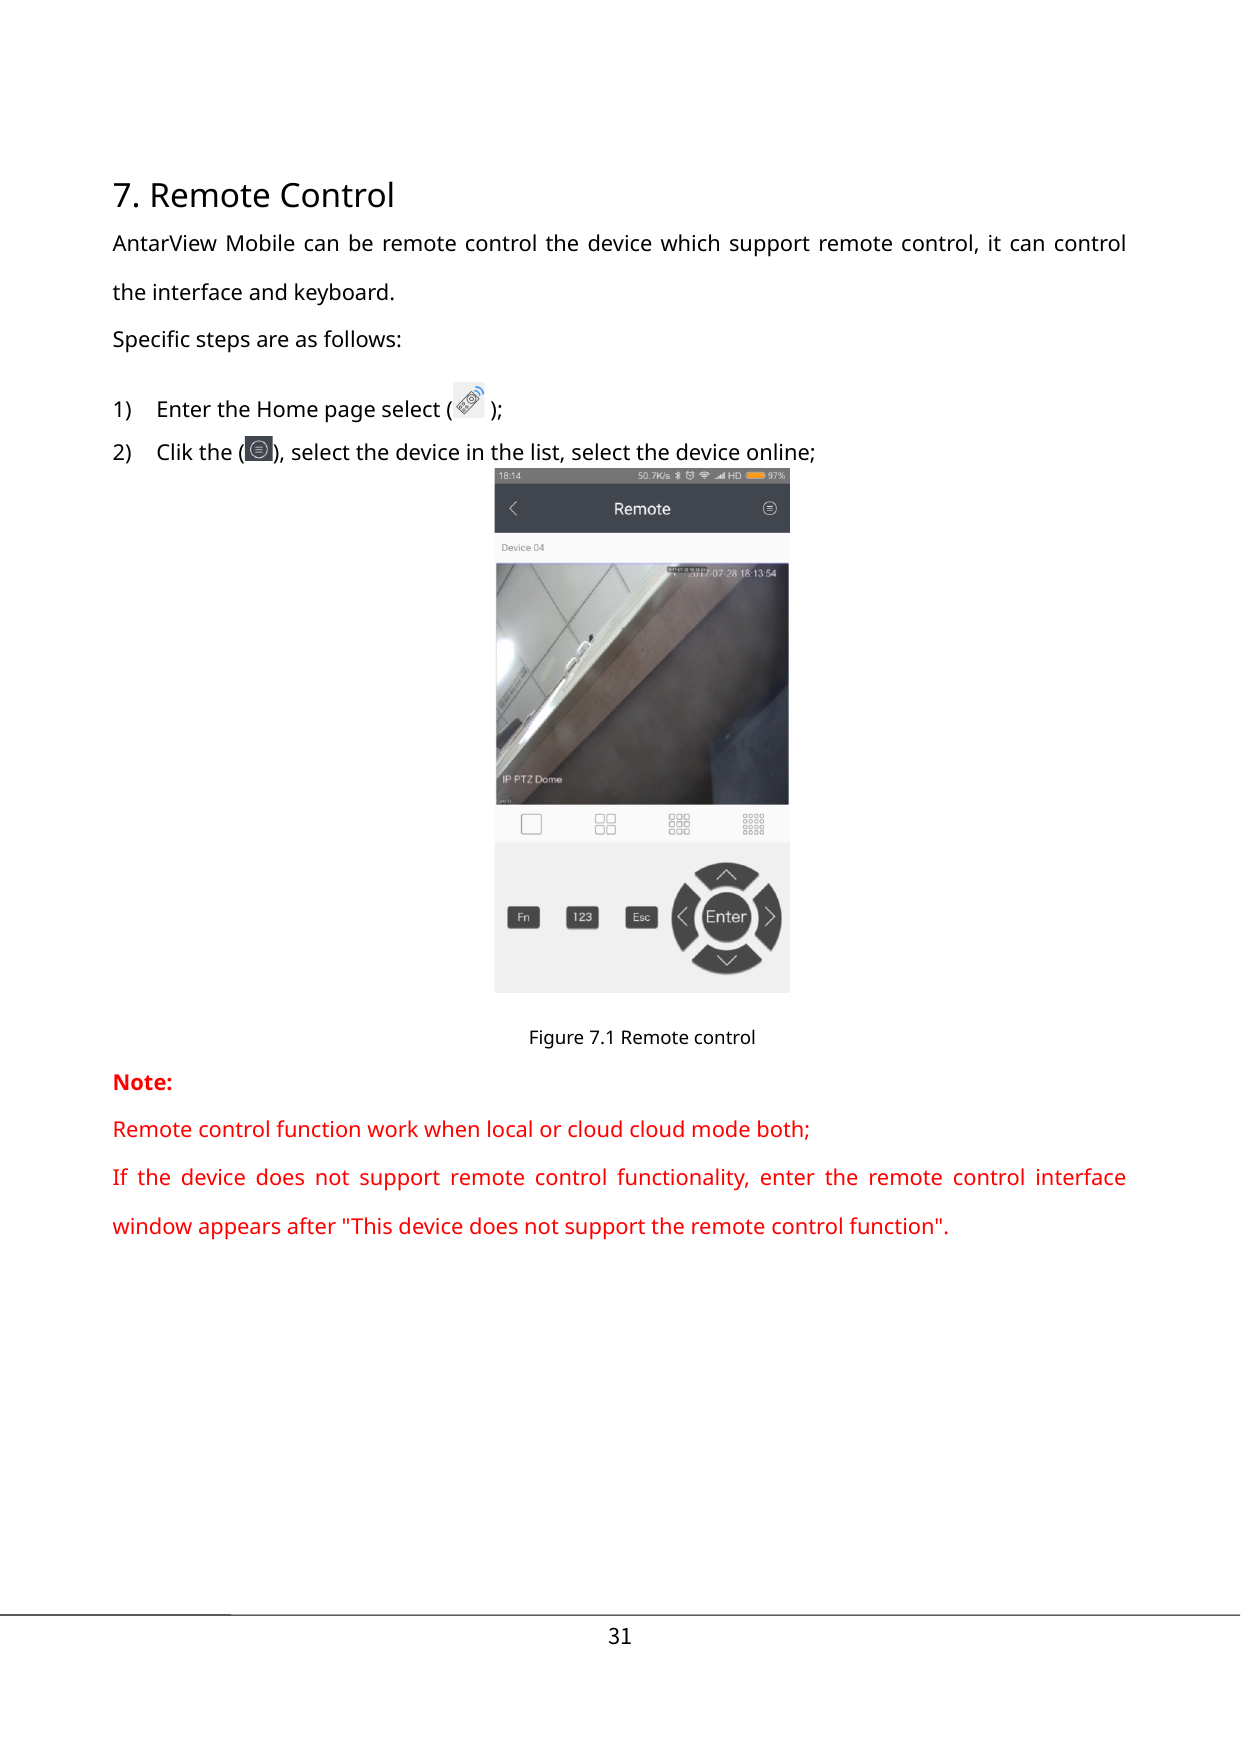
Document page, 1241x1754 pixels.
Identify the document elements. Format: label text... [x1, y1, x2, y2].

text Figure 7.1 Remote control [157, 1021, 1128, 1053]
picture [244, 436, 273, 461]
text Remote control function work when local or cloud cloud mode both; [112, 1113, 1128, 1146]
text Specific steps are as follows: [112, 323, 1128, 356]
text If the device does not support remote control functionality, enter the remote control interface window appears after "This device does not support the remote control function". [112, 1161, 1128, 1242]
picture [494, 468, 790, 993]
picture [453, 382, 485, 418]
text AntarView Mobile can be remote control the device which support remote control, it can control the interface and keyboard. [112, 227, 1128, 308]
list Enter the Home page select ( ); [112, 371, 1128, 436]
text 7. Remote Control [112, 162, 1094, 227]
list Clik the (), select the device in the list, select the device online; [112, 436, 1128, 468]
text Note: [112, 1066, 1128, 1098]
